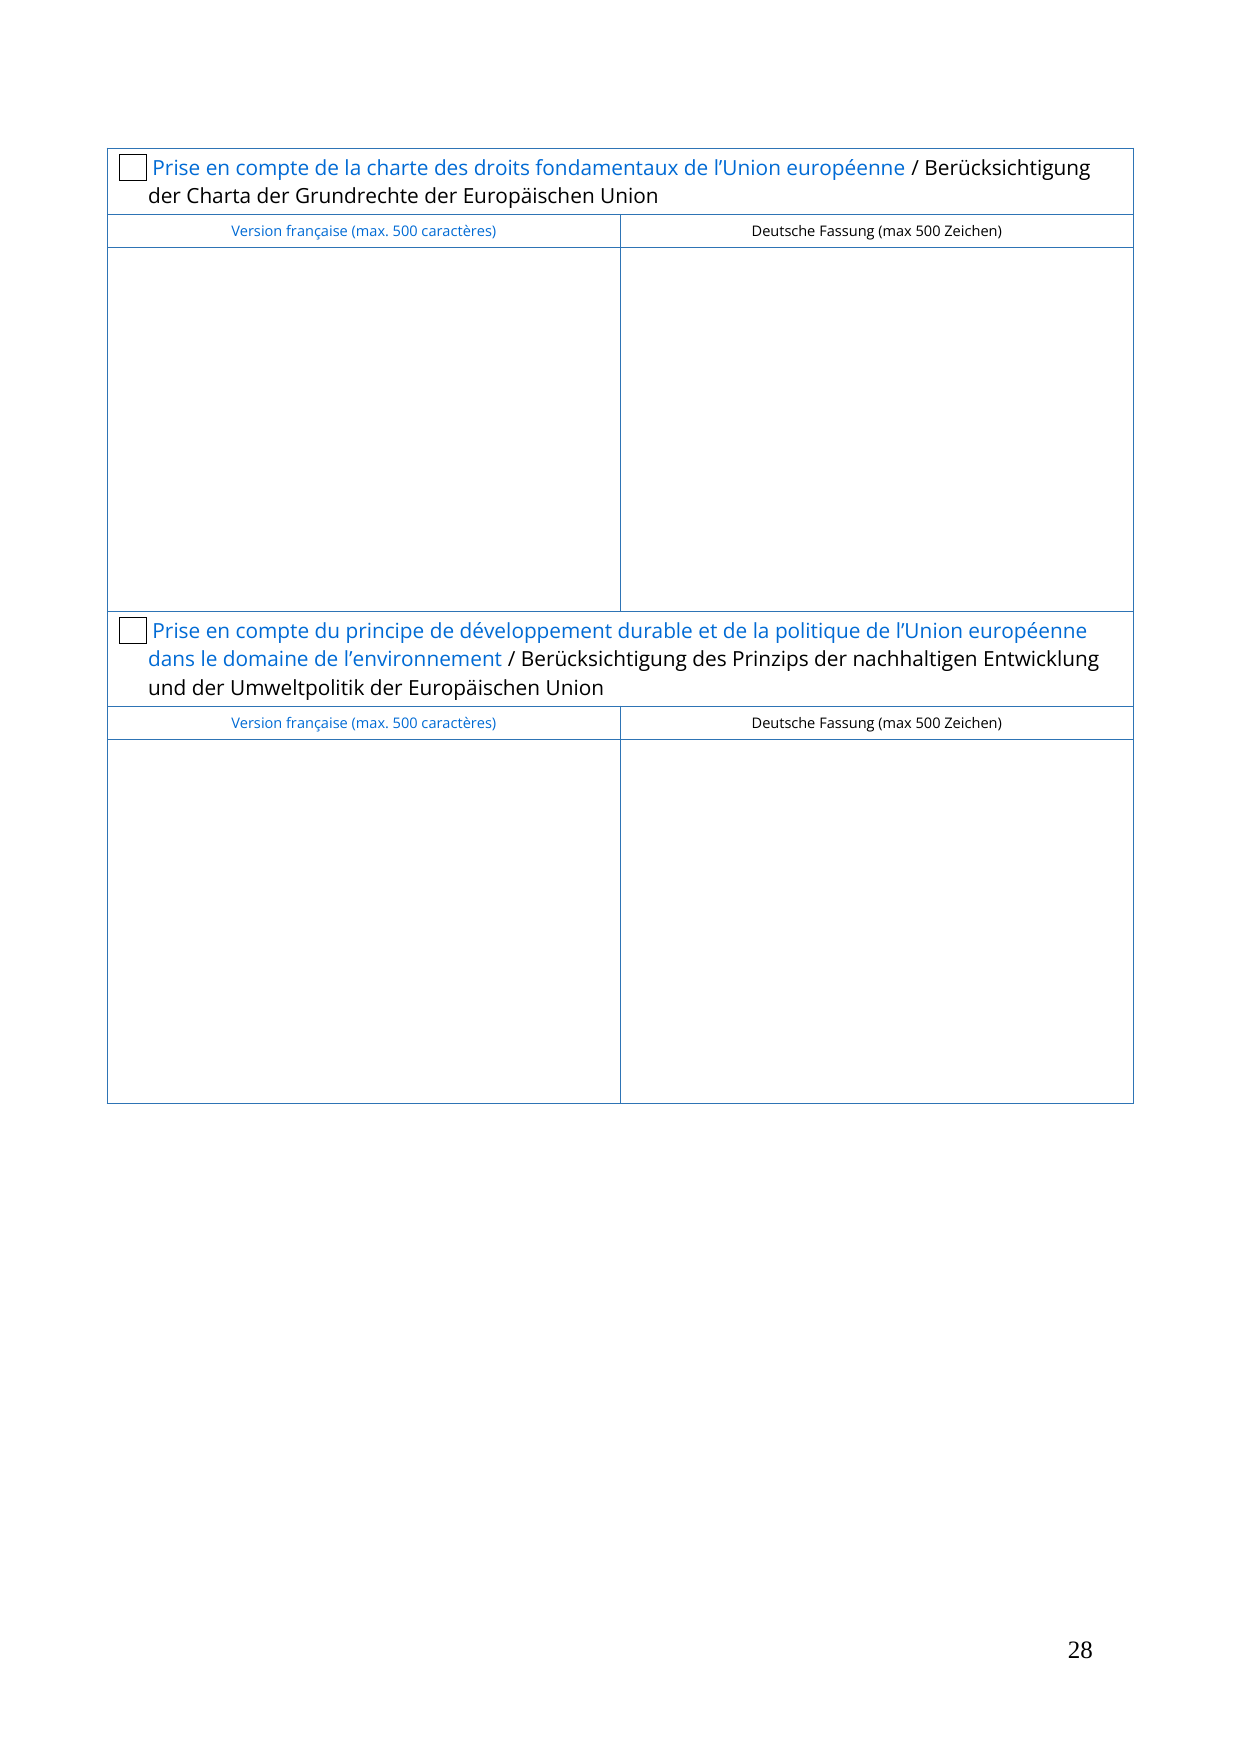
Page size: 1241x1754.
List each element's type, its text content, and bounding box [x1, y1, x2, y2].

table_cell Version française (max. 500 caractères) [108, 215, 620, 247]
table_cell [108, 740, 620, 1102]
table_cell Deutsche Fassung (max 500 Zeichen) [621, 707, 1133, 739]
table_cell Prise en compte du principe de développement durable et de la politique de l’Union européenne dans le domaine de l’environnement / Berücksichtigung des Prinzips der nachhaltigen Entwicklung und der Umweltpolitik der Europäischen Union [108, 612, 1133, 706]
table_header Prise en compte de la charte des droits fondamentaux de l’Union européenne / Berücksichtigung der Charta der Grundrechte der Europäischen Union [108, 149, 1133, 214]
table_cell [108, 248, 620, 611]
table_cell Deutsche Fassung (max 500 Zeichen) [621, 215, 1133, 247]
table_cell Version française (max. 500 caractères) [108, 707, 620, 739]
table_cell [621, 248, 1133, 611]
table_cell [621, 740, 1133, 1102]
